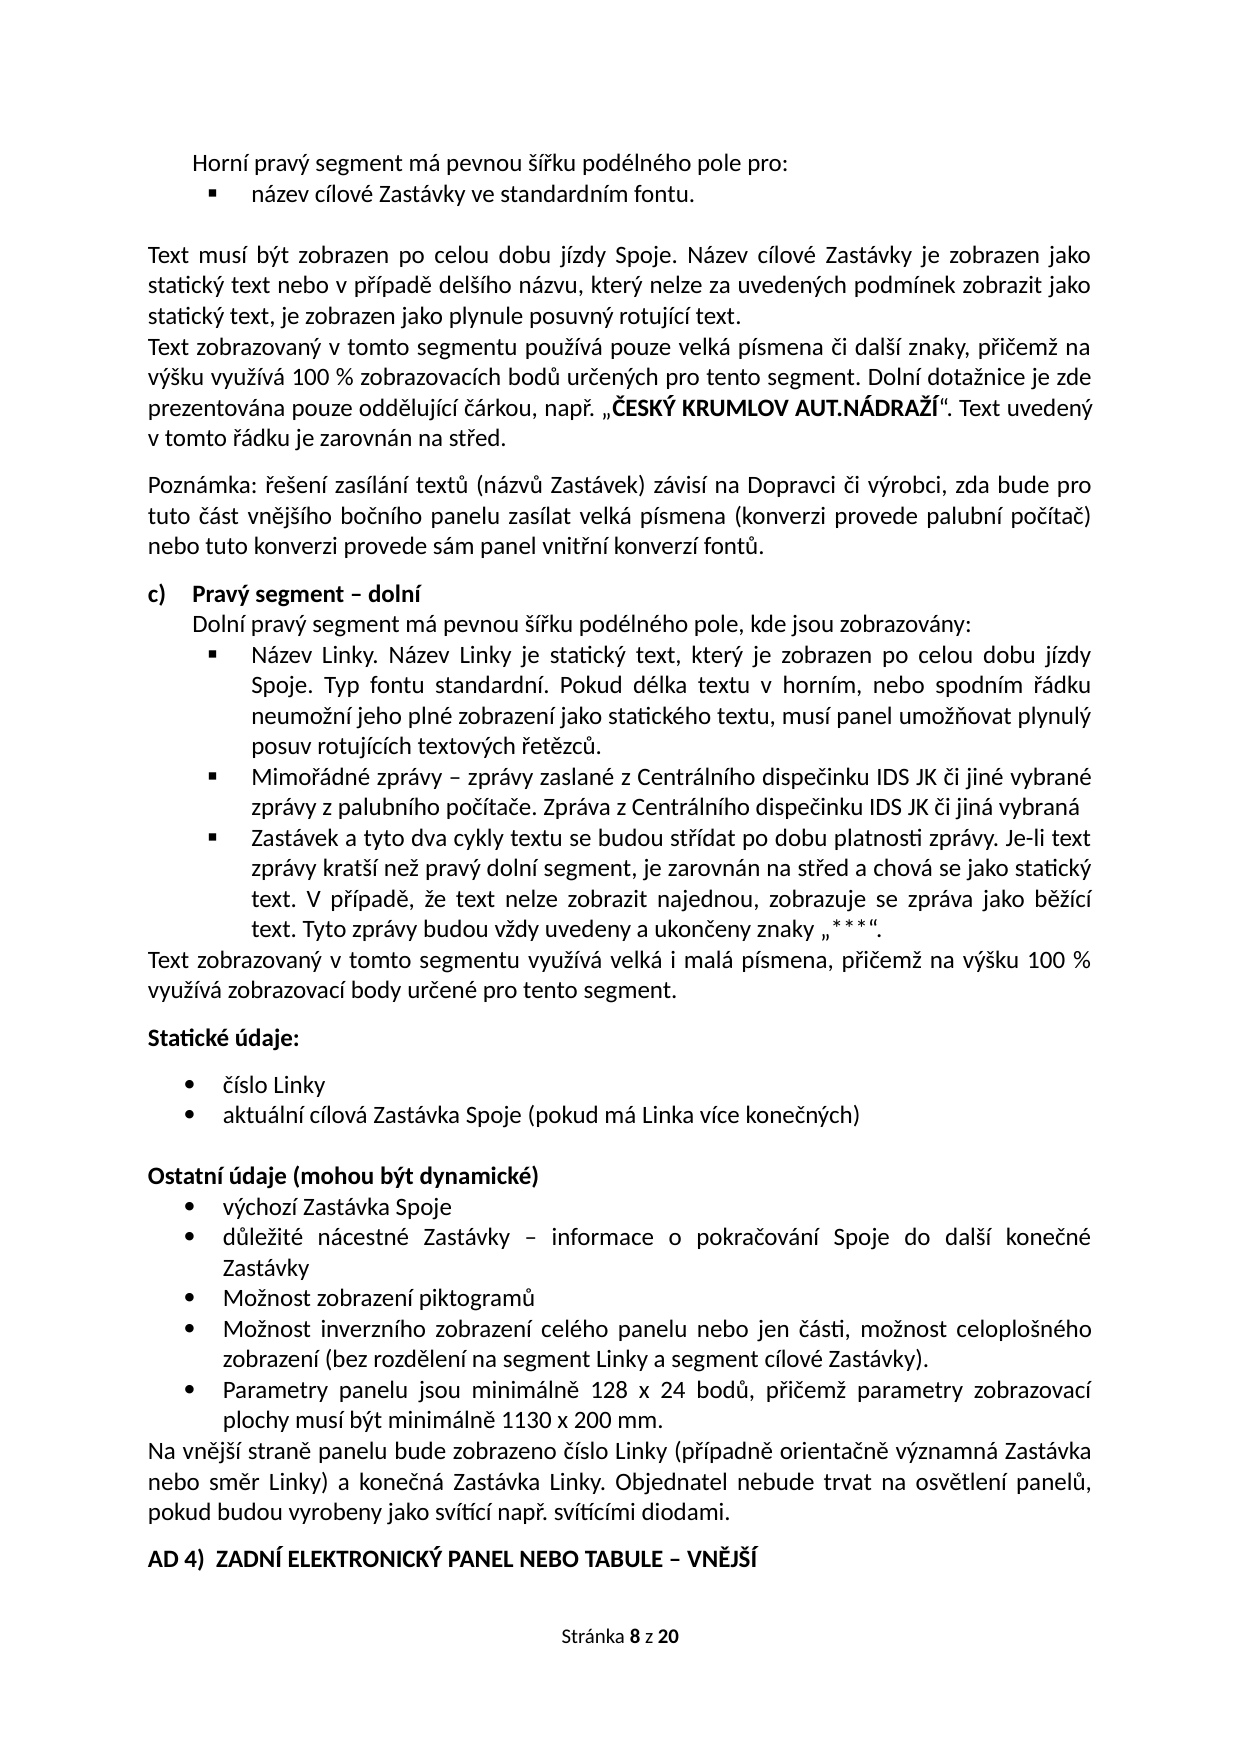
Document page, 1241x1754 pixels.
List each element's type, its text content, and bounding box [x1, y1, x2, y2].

list výchozí Zastávka Spoje [185, 1191, 1093, 1221]
list Možnost inverzního zobrazení celého panelu nebo jen části, možnost celoplošného zobrazení (bez rozdělení na segment Linky a segment cílové Zastávky). [185, 1313, 1093, 1374]
list Zastávek a tyto dva cykly textu se budou střídat po dobu platnosti zprávy. Je-li text zprávy kratší než pravý dolní segment, je zarovnán na střed a chová se jako statický text. V případě, že text nelze zobrazit najednou, zobrazuje se zpráva jako běžící text. Tyto zprávy budou vždy uvedeny a ukončeny znaky „***“. [207, 822, 1093, 944]
list Mimořádné zprávy – zprávy zaslané z Centrálního dispečinku IDS JK či jiné vybrané zprávy z palubního počítače. Zpráva z Centrálního dispečinku IDS JK či jiná vybraná [207, 761, 1093, 822]
list Parametry panelu jsou minimálně 128 x 24 bodů, přičemž parametry zobrazovací plochy musí být minimálně 1130 x 200 mm. [185, 1374, 1093, 1435]
list název cílové Zastávky ve standardním fontu. [207, 178, 1093, 209]
text Text zobrazovaný v tomto segmentu používá pouze velká písmena či další znaky, přičemž na výšku využívá 100 % zobrazovacích bodů určených pro tento segment. Dolní dotažnice je zde prezentována pouze oddělující čárkou, např. „ČESKÝ KRUMLOV AUT.NÁDRAŽÍ“. Text uvedený v tomto řádku je zarovnán na střed. [148, 331, 1093, 453]
list Pravý segment – dolní [148, 578, 1093, 608]
text Poznámka: řešení zasílání textů (názvů Zastávek) závisí na Dopravci či výrobci, zda bude pro tuto část vnějšího bočního panelu zasílat velká písmena (konverzi provede palubní počítač) nebo tuto konverzi provede sám panel vnitřní konverzí fontů. [148, 469, 1093, 561]
text Statické údaje: [148, 1022, 1093, 1052]
list Název Linky. Název Linky je statický text, který je zobrazen po celou dobu jízdy Spoje. Typ fontu standardní. Pokud délka textu v horním, nebo spodním řádku neumožní jeho plné zobrazení jako statického textu, musí panel umožňovat plynulý posuv rotujících textových řetězců. [207, 639, 1093, 761]
list číslo Linky [185, 1069, 1093, 1099]
text Ostatní údaje (mohou být dynamické) [148, 1160, 1093, 1191]
text Text zobrazovaný v tomto segmentu využívá velká i malá písmena, přičemž na výšku 100 % využívá zobrazovací body určené pro tento segment. [148, 944, 1093, 1005]
text Dolní pravý segment má pevnou šířku podélného pole, kde jsou zobrazovány: [148, 608, 1093, 639]
text Horní pravý segment má pevnou šířku podélného pole pro: [192, 148, 1093, 178]
text AD 4) ZADNÍ ELEKTRONICKÝ PANEL NEBO TABULE – VNĚJŠÍ [148, 1543, 1093, 1574]
list aktuální cílová Zastávka Spoje (pokud má Linka více konečných) [185, 1099, 1093, 1130]
text Text musí být zobrazen po celou dobu jízdy Spoje. Název cílové Zastávky je zobrazen jako statický text nebo v případě delšího názvu, který nelze za uvedených podmínek zobrazit jako statický text, je zobrazen jako plynule posuvný rotující text. [148, 239, 1093, 331]
text Na vnější straně panelu bude zobrazeno číslo Linky (případně orientačně významná Zastávka nebo směr Linky) a konečná Zastávka Linky. Objednatel nebude trvat na osvětlení panelů, pokud budou vyrobeny jako svítící např. svítícími diodami. [148, 1435, 1093, 1527]
list důležité nácestné Zastávky – informace o pokračování Spoje do další konečné Zastávky [185, 1221, 1093, 1282]
list Možnost zobrazení piktogramů [185, 1282, 1093, 1313]
